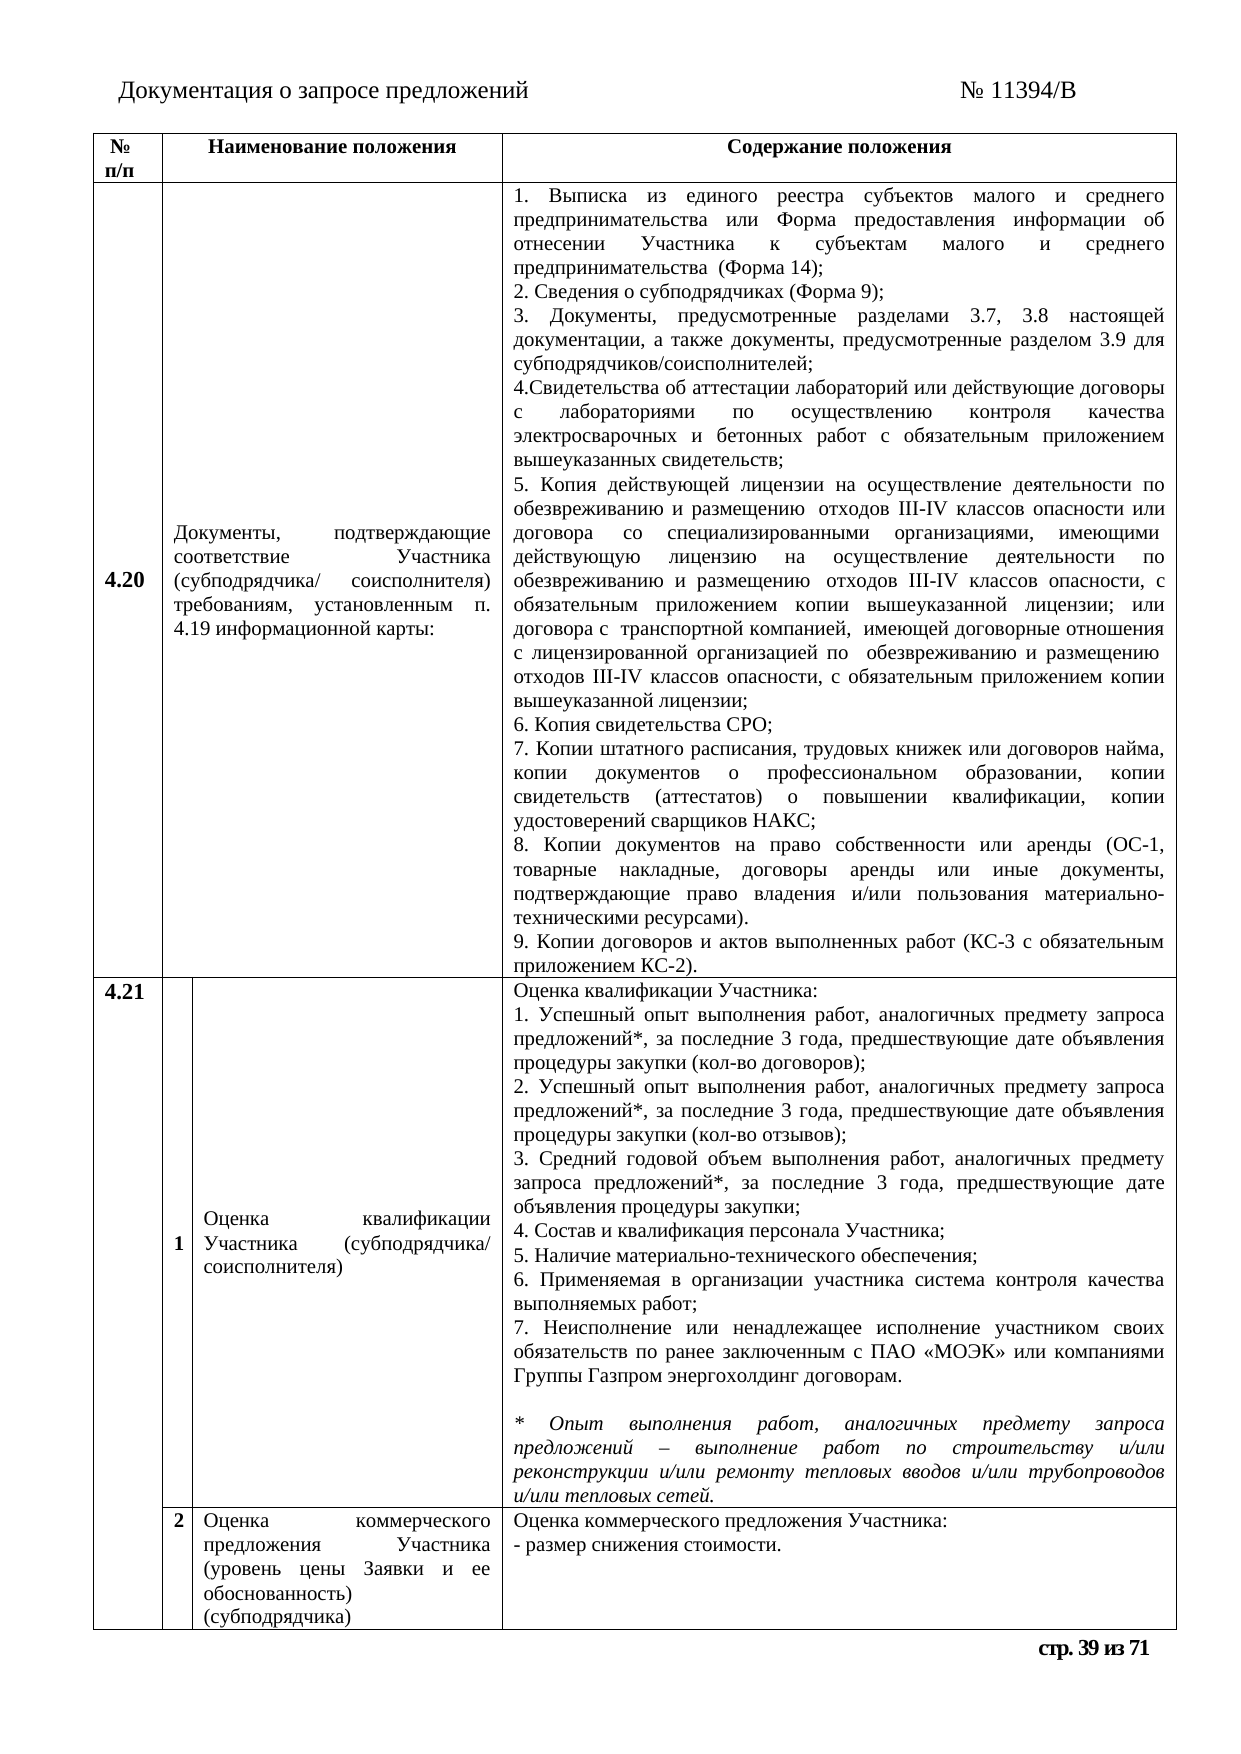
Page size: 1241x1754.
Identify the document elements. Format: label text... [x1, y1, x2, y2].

table_header Наименование положения [163, 134, 502, 182]
table_cell Оценка квалификации Участника: 1. Успешный опыт выполнения работ, аналогичных предмету запроса предложений*, за последние 3 года, предшествующие дате объявления процедуры закупки (кол-во договоров); 2. Успешный опыт выполнения работ, аналогичных предмету запроса предложений*, за последние 3 года, предшествующие дате объявления процедуры закупки (кол-во отзывов); 3. Средний годовой объем выполнения работ, аналогичных предмету запроса предложений*, за последние 3 года, предшествующие дате объявления процедуры закупки; 4. Состав и квалификация персонала Участника; 5. Наличие материально-технического обеспечения; 6. Применяемая в организации участника система контроля качества выполняемых работ; 7. Неисполнение или ненадлежащее исполнение участником своих обязательств по ранее заключенным с ПАО «МОЭК» или компаниями Группы Газпром энергохолдинг договорам. * Опыт выполнения работ, аналогичных предмету запроса предложений – выполнение работ по строительству и/или реконструкции и/или ремонту тепловых вводов и/или трубопроводов и/или тепловых сетей. [503, 978, 1176, 1507]
table_cell 2 [163, 1508, 192, 1628]
table_header Содержание положения [503, 134, 1176, 182]
table_cell [94, 978, 162, 1628]
table_header № п/п [94, 134, 162, 182]
table_cell Оценка коммерческого предложения Участника (уровень цены Заявки и ее обоснованность) (субподрядчика) [193, 1508, 502, 1628]
table_cell Оценка квалификации Участника (субподрядчика/ соисполнителя) [193, 978, 502, 1507]
table_cell [94, 183, 162, 977]
table_cell 1 [163, 978, 192, 1507]
table_cell Оценка коммерческого предложения Участника: - размер снижения стоимости. [503, 1508, 1176, 1628]
table_cell Документы, подтверждающие соответствие Участника (субподрядчика/ соисполнителя) требованиям, установленным п. 4.19 информационной карты: [163, 183, 502, 977]
table_cell 1. Выписка из единого реестра субъектов малого и среднего предпринимательства или Форма предоставления информации об отнесении Участника к субъектам малого и среднего предпринимательства (Форма 14); 2. Сведения о субподрядчиках (Форма 9); 3. Документы, предусмотренные разделами 3.7, 3.8 настоящей документации, а также документы, предусмотренные разделом 3.9 для субподрядчиков/соисполнителей; 4.Свидетельства об аттестации лабораторий или действующие договоры с лабораториями по осуществлению контроля качества электросварочных и бетонных работ с обязательным приложением вышеуказанных свидетельств; 5. Копия действующей лицензии на осуществление деятельности по обезвреживанию и размещению отходов III-IV классов опасности или договора со специализированными организациями, имеющими действующую лицензию на осуществление деятельности по обезвреживанию и размещению отходов III-IV классов опасности, с обязательным приложением копии вышеуказанной лицензии; или договора с транспортной компанией, имеющей договорные отношения с лицензированной организацией по обезвреживанию и размещению отходов III-IV классов опасности, с обязательным приложением копии вышеуказанной лицензии; 6. Копия свидетельства СРО; 7. Копии штатного расписания, трудовых книжек или договоров найма, копии документов о профессиональном образовании, копии свидетельств (аттестатов) о повышении квалификации, копии удостоверений сварщиков НАКС; 8. Копии документов на право собственности или аренды (ОС-1, товарные накладные, договоры аренды или иные документы, подтверждающие право владения и/или пользования материально-техническими ресурсами). 9. Копии договоров и актов выполненных работ (КС-3 с обязательным приложением КС-2). [503, 183, 1176, 977]
